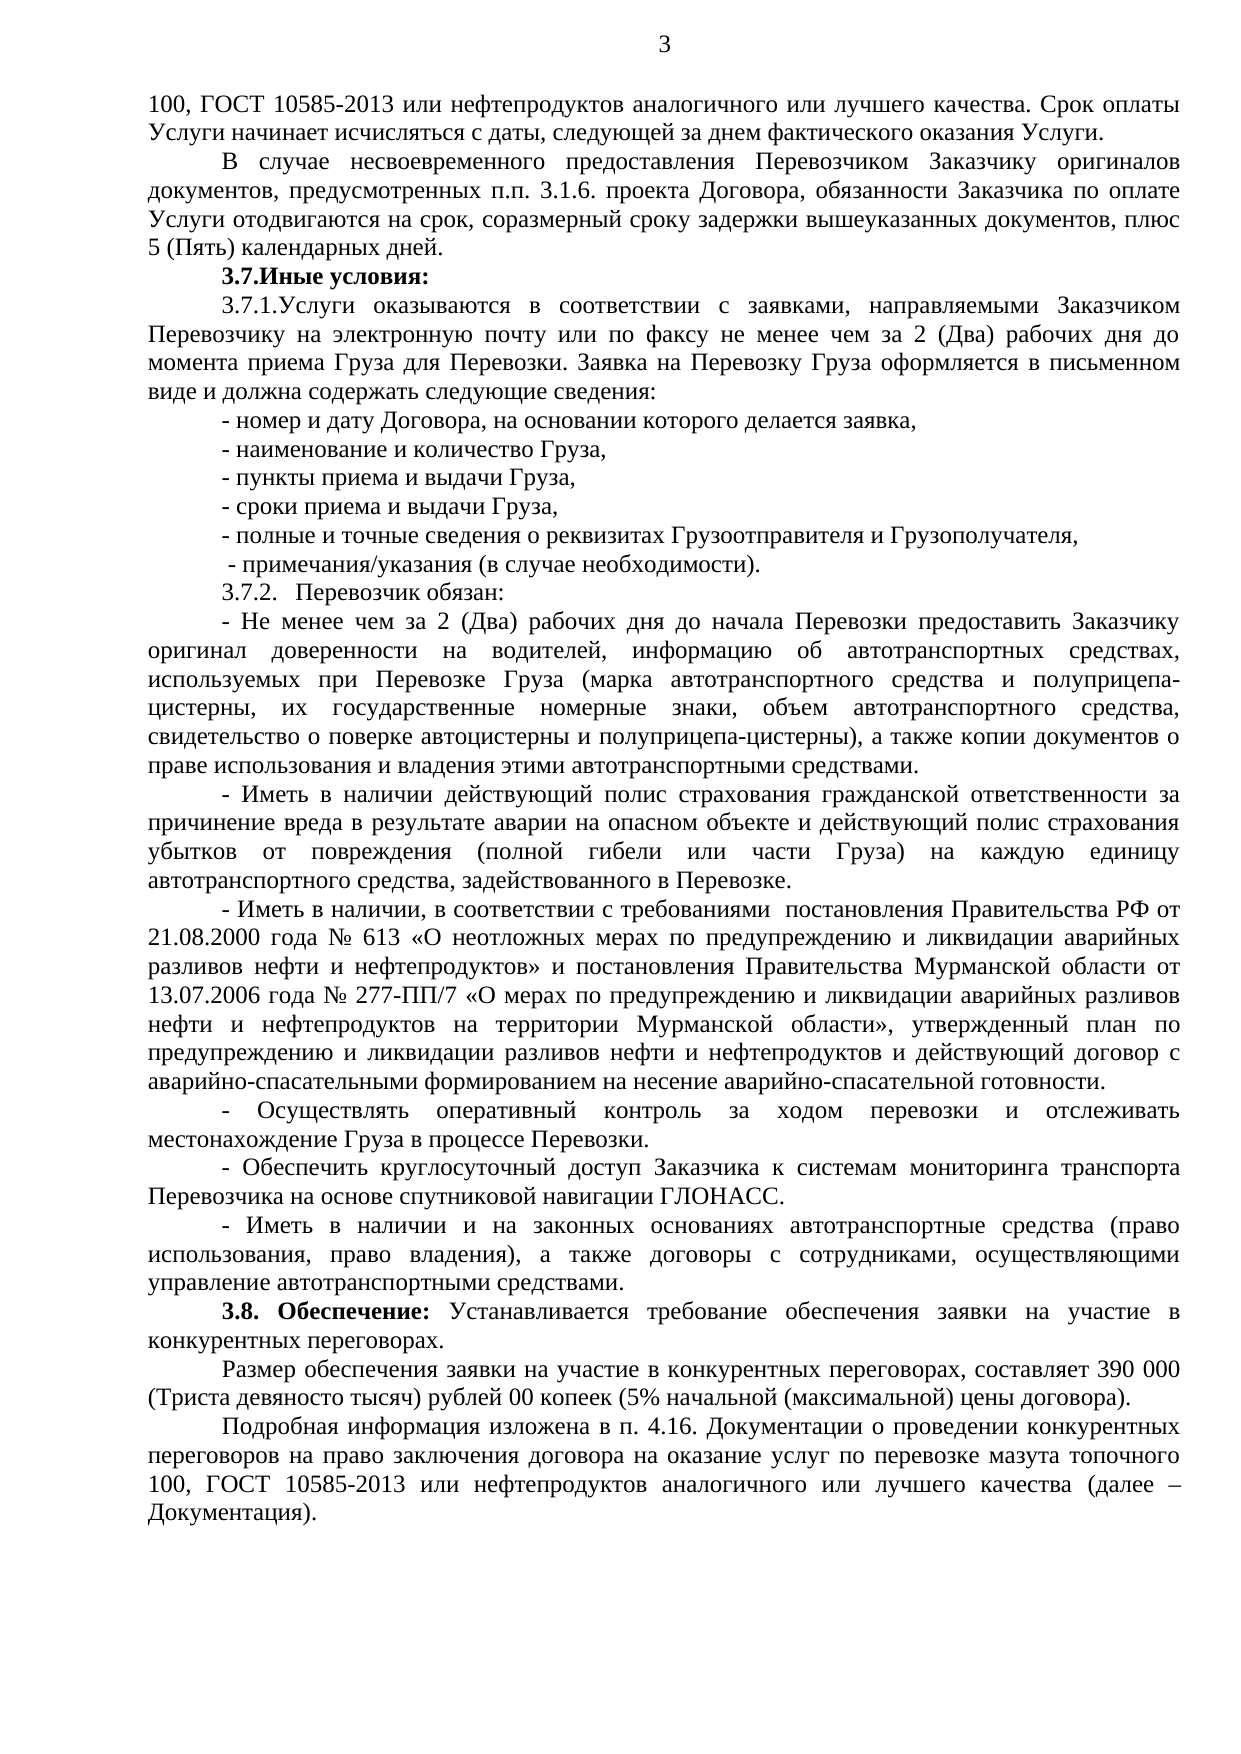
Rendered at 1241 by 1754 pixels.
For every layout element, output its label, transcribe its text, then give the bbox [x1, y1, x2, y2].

text - пункты приема и выдачи Груза, [148, 462, 1181, 491]
text 3.7.2. Перевозчик обязан: [148, 577, 1181, 606]
text - Иметь в наличии, в соответствии с требованиями постановления Правительства РФ от 21.08.2000 года № 613 «О неотложных мерах по предупреждению и ликвидации аварийных разливов нефти и нефтепродуктов» и постановления Правительства Мурманской области от 13.07.2006 года № 277-ПП/7 «О мерах по предупреждению и ликвидации аварийных разливов нефти и нефтепродуктов на территории Мурманской области», утвержденный план по предупреждению и ликвидации разливов нефти и нефтепродуктов и действующий договор с аварийно-спасательными формированием на несение аварийно-спасательной готовности. [148, 894, 1181, 1095]
text - полные и точные сведения о реквизитах Грузоотправителя и Грузополучателя, [148, 520, 1181, 549]
text - Не менее чем за 2 (Два) рабочих дня до начала Перевозки предоставить Заказчику оригинал доверенности на водителей, информацию об автотранспортных средствах, используемых при Перевозке Груза (марка автотранспортного средства и полуприцепа-цистерны, их государственные номерные знаки, объем автотранспортного средства, свидетельство о поверке автоцистерны и полуприцепа-цистерны), а также копии документов о праве использования и владения этими автотранспортными средствами. [148, 606, 1181, 779]
text - примечания/указания (в случае необходимости). [148, 549, 1181, 577]
text 3.7.Иные условия: [148, 261, 1181, 290]
text - Обеспечить круглосуточный доступ Заказчика к системам мониторинга транспорта Перевозчика на основе спутниковой навигации ГЛОНАСС. [148, 1152, 1181, 1210]
text - номер и дату Договора, на основании которого делается заявка, [148, 405, 1181, 434]
text - наименование и количество Груза, [148, 434, 1181, 462]
text Подробная информация изложена в п. 4.16. Документации о проведении конкурентных переговоров на право заключения договора на оказание услуг по перевозке мазута топочного 100, ГОСТ 10585-2013 или нефтепродуктов аналогичного или лучшего качества (далее – Документация). [148, 1411, 1181, 1526]
text - Иметь в наличии действующий полис страхования гражданской ответственности за причинение вреда в результате аварии на опасном объекте и действующий полис страхования убытков от повреждения (полной гибели или части Груза) на каждую единицу автотранспортного средства, задействованного в Перевозке. [148, 779, 1181, 894]
text 3.8. Обеспечение: Устанавливается требование обеспечения заявки на участие в конкурентных переговорах. [148, 1296, 1181, 1354]
text 3.7.1.Услуги оказываются в соответствии с заявками, направляемыми Заказчиком Перевозчику на электронную почту или по факсу не менее чем за 2 (Два) рабочих дня до момента приема Груза для Перевозки. Заявка на Перевозку Груза оформляется в письменном виде и должна содержать следующие сведения: [148, 290, 1181, 405]
text В случае несвоевременного предоставления Перевозчиком Заказчику оригиналов документов, предусмотренных п.п. 3.1.6. проекта Договора, обязанности Заказчика по оплате Услуги отодвигаются на срок, соразмерный сроку задержки вышеуказанных документов, плюс 5 (Пять) календарных дней. [148, 146, 1181, 261]
text - Осуществлять оперативный контроль за ходом перевозки и отслеживать местонахождение Груза в процессе Перевозки. [148, 1095, 1181, 1152]
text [148, 89, 1181, 146]
text - сроки приема и выдачи Груза, [148, 491, 1181, 520]
text - Иметь в наличии и на законных основаниях автотранспортные средства (право использования, право владения), а также договоры с сотрудниками, осуществляющими управление автотранспортными средствами. [148, 1210, 1181, 1296]
text Размер обеспечения заявки на участие в конкурентных переговорах, составляет 390 000 (Триста девяносто тысяч) рублей 00 копеек (5% начальной (максимальной) цены договора). [148, 1354, 1181, 1411]
